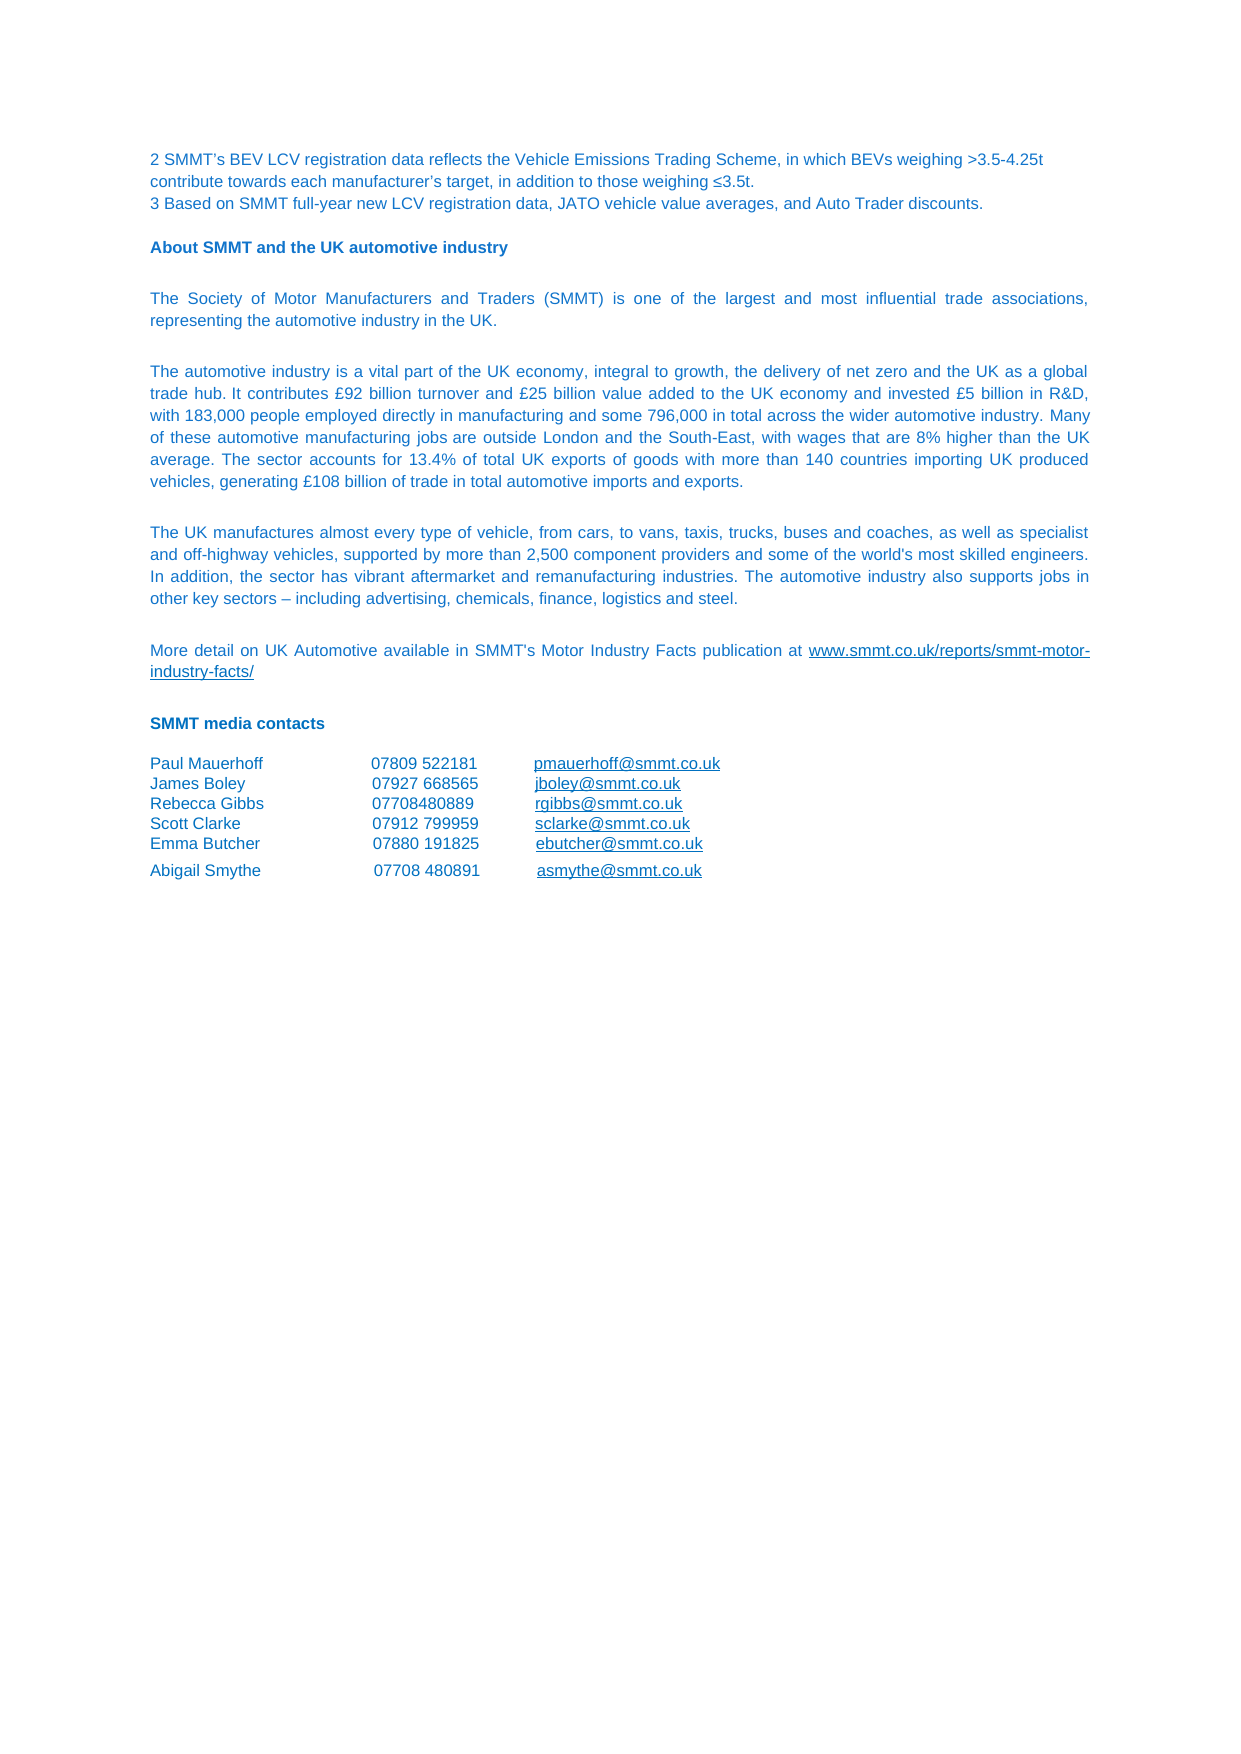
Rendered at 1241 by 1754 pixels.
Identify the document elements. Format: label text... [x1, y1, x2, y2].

text SMMT media contacts Paul Mauerhoff 07809 522181 pmauerhoff@smmt.co.uk James Boley 07927 668565 jboley@smmt.co.uk Rebecca Gibbs 07708480889 rgibbs@smmt.co.uk Scott Clarke 07912 799959 sclarke@smmt.co.uk Emma Butcher 07880 191825 ebutcher@smmt.co.uk Abigail Smythe 07708 480891 asmythe@smmt.co.uk [150, 713, 1090, 881]
text The Society of Motor Manufacturers and Traders (SMMT) is one of the largest and most influential trade associations, representing the automotive industry in the UK. [150, 289, 1090, 330]
text 2 SMMT’s BEV LCV registration data reflects the Vehicle Emissions Trading Scheme, in which BEVs weighing >3.5-4.25t contribute towards each manufacturer’s target, in addition to those weighing ≤3.5t. [150, 150, 1090, 191]
text 3 Based on SMMT full-year new LCV registration data, JATO vehicle value averages, and Auto Trader discounts. [150, 194, 1090, 213]
text The UK manufactures almost every type of vehicle, from cars, to vans, taxis, trucks, buses and coaches, as well as specialist and off-highway vehicles, supported by more than 2,500 component providers and some of the world's most skilled engineers. In addition, the sector has vibrant aftermarket and remanufacturing industries. The automotive industry also supports jobs in other key sectors – including advertising, chemicals, finance, logistics and steel. [150, 523, 1090, 608]
text The automotive industry is a vital part of the UK economy, integral to growth, the delivery of net zero and the UK as a global trade hub. It contributes £92 billion turnover and £25 billion value added to the UK economy and invested £5 billion in R&D, with 183,000 people employed directly in manufacturing and some 796,000 in total across the wider automotive industry. Many of these automotive manufacturing jobs are outside London and the South-East, with wages that are 8% higher than the UK average. The sector accounts for 13.4% of total UK exports of goods with more than 140 countries importing UK produced vehicles, generating £108 billion of trade in total automotive imports and exports. [150, 362, 1090, 491]
text About SMMT and the UK automotive industry [150, 238, 1090, 257]
text More detail on UK Automotive available in SMMT's Motor Industry Facts publication at www.smmt.co.uk/reports/smmt-motor-industry-facts/ [150, 640, 1090, 681]
